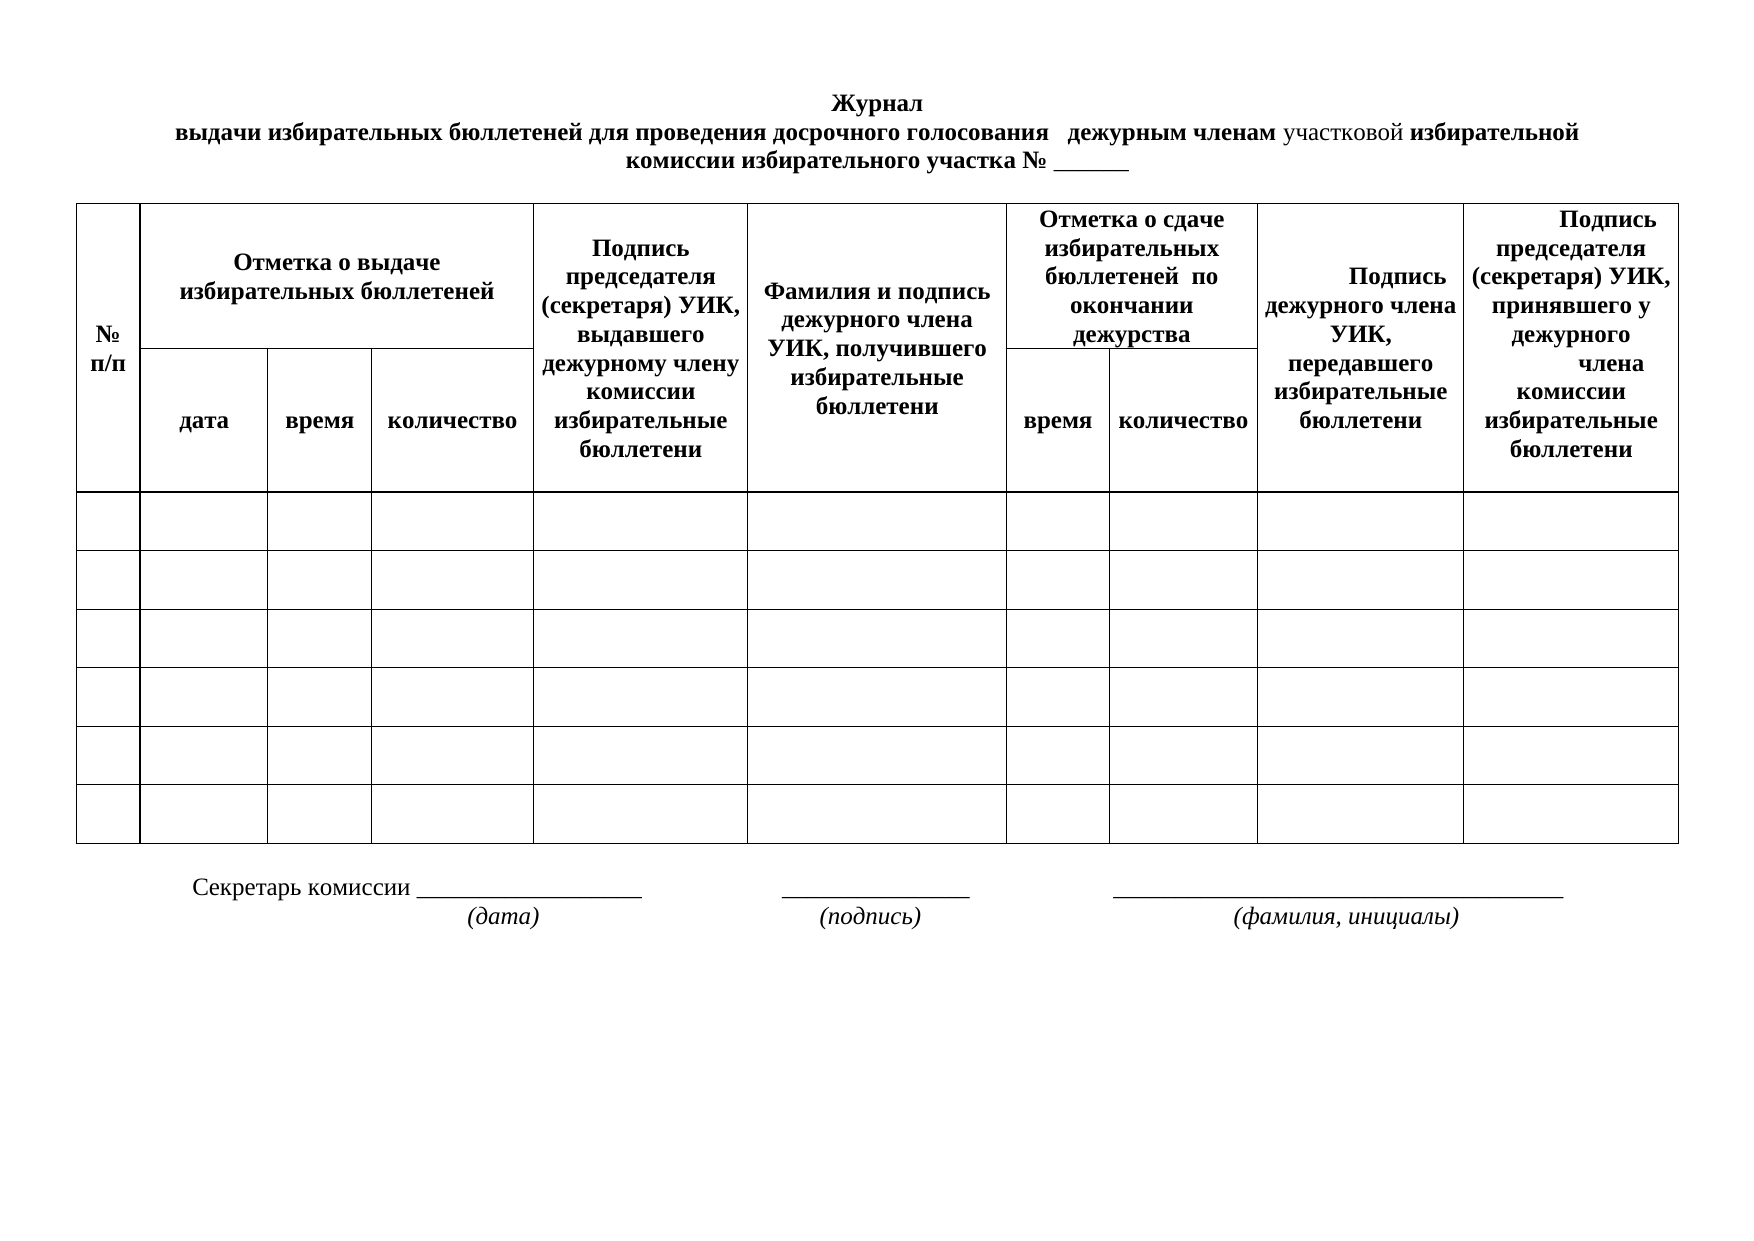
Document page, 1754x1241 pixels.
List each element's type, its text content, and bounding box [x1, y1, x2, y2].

table_header Отметка о сдаче избирательных бюллетеней по окончании дежурства [1007, 204, 1257, 348]
table_cell [1464, 668, 1678, 726]
table_cell [268, 551, 371, 608]
table_cell [1110, 551, 1257, 608]
table_cell [1464, 551, 1678, 608]
table_cell [1258, 610, 1463, 667]
table_cell время [1007, 349, 1109, 491]
table_cell [141, 668, 267, 726]
table_cell [1464, 610, 1678, 667]
table_cell [1110, 785, 1257, 843]
text выдачи избирательных бюллетеней для проведения досрочного голосования дежурным членам участковой избирательной комиссии избирательного участка № ______ [118, 117, 1636, 174]
table_cell [372, 727, 533, 784]
table_cell количество [1110, 349, 1257, 491]
text Секретарь комиссии __________________ _______________ ____________________________________ [118, 872, 1636, 901]
table_cell [748, 727, 1006, 784]
table_cell [268, 610, 371, 667]
table_cell [1110, 610, 1257, 667]
table_cell [1258, 785, 1463, 843]
table_cell [77, 551, 139, 608]
table_cell [1007, 551, 1109, 608]
table_cell [534, 551, 747, 608]
table_cell [77, 727, 139, 784]
table_cell [372, 668, 533, 726]
table_header Фамилия и подпись дежурного члена УИК, получившего избирательные бюллетени [748, 204, 1006, 491]
table_cell [1007, 727, 1109, 784]
table_cell [1110, 727, 1257, 784]
table_header Отметка о выдаче избирательных бюллетеней [141, 204, 533, 348]
table_cell [748, 551, 1006, 608]
table_cell [141, 493, 267, 550]
table_cell [748, 785, 1006, 843]
table_cell [1464, 727, 1678, 784]
table_cell количество [372, 349, 533, 491]
table_cell [748, 668, 1006, 726]
table_cell [77, 610, 139, 667]
table_cell время [268, 349, 371, 491]
table_header Подпись председателя (секретаря) УИК, выдавшего дежурному члену комиссии избирательные бюллетени [534, 204, 747, 491]
table_cell [1258, 493, 1463, 550]
table_cell [748, 610, 1006, 667]
table_cell [1464, 493, 1678, 550]
table_cell [77, 668, 139, 726]
table_cell [1258, 727, 1463, 784]
table_cell [372, 493, 533, 550]
table_cell [534, 785, 747, 843]
table_cell [1007, 668, 1109, 726]
table_cell [1258, 668, 1463, 726]
table_cell дата [141, 349, 267, 491]
table_cell [141, 551, 267, 608]
table_cell [1007, 610, 1109, 667]
table_cell [372, 610, 533, 667]
table_cell [1007, 493, 1109, 550]
table_cell [1007, 785, 1109, 843]
table_cell [1110, 668, 1257, 726]
table_cell [534, 493, 747, 550]
table_cell [141, 727, 267, 784]
table_cell [1110, 493, 1257, 550]
table_cell [748, 493, 1006, 550]
table_cell [534, 668, 747, 726]
table_cell [372, 551, 533, 608]
table_cell [268, 785, 371, 843]
table_cell [268, 727, 371, 784]
table_cell [141, 610, 267, 667]
text Журнал [118, 88, 1636, 117]
table_cell [77, 785, 139, 843]
table_header № п/п [77, 204, 139, 491]
text (дата) (подпись) (фамилия, инициалы) [118, 901, 1636, 930]
table_header Подпись дежурного члена УИК, передавшего избирательные бюллетени [1258, 204, 1463, 491]
table_cell [372, 785, 533, 843]
table_cell [534, 610, 747, 667]
table_cell [77, 493, 139, 550]
table_cell [141, 785, 267, 843]
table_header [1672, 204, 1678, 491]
table_cell [268, 493, 371, 550]
table_cell [268, 668, 371, 726]
table_cell [534, 727, 747, 784]
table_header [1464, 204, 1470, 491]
table_cell [1464, 785, 1678, 843]
table_cell [1258, 551, 1463, 608]
